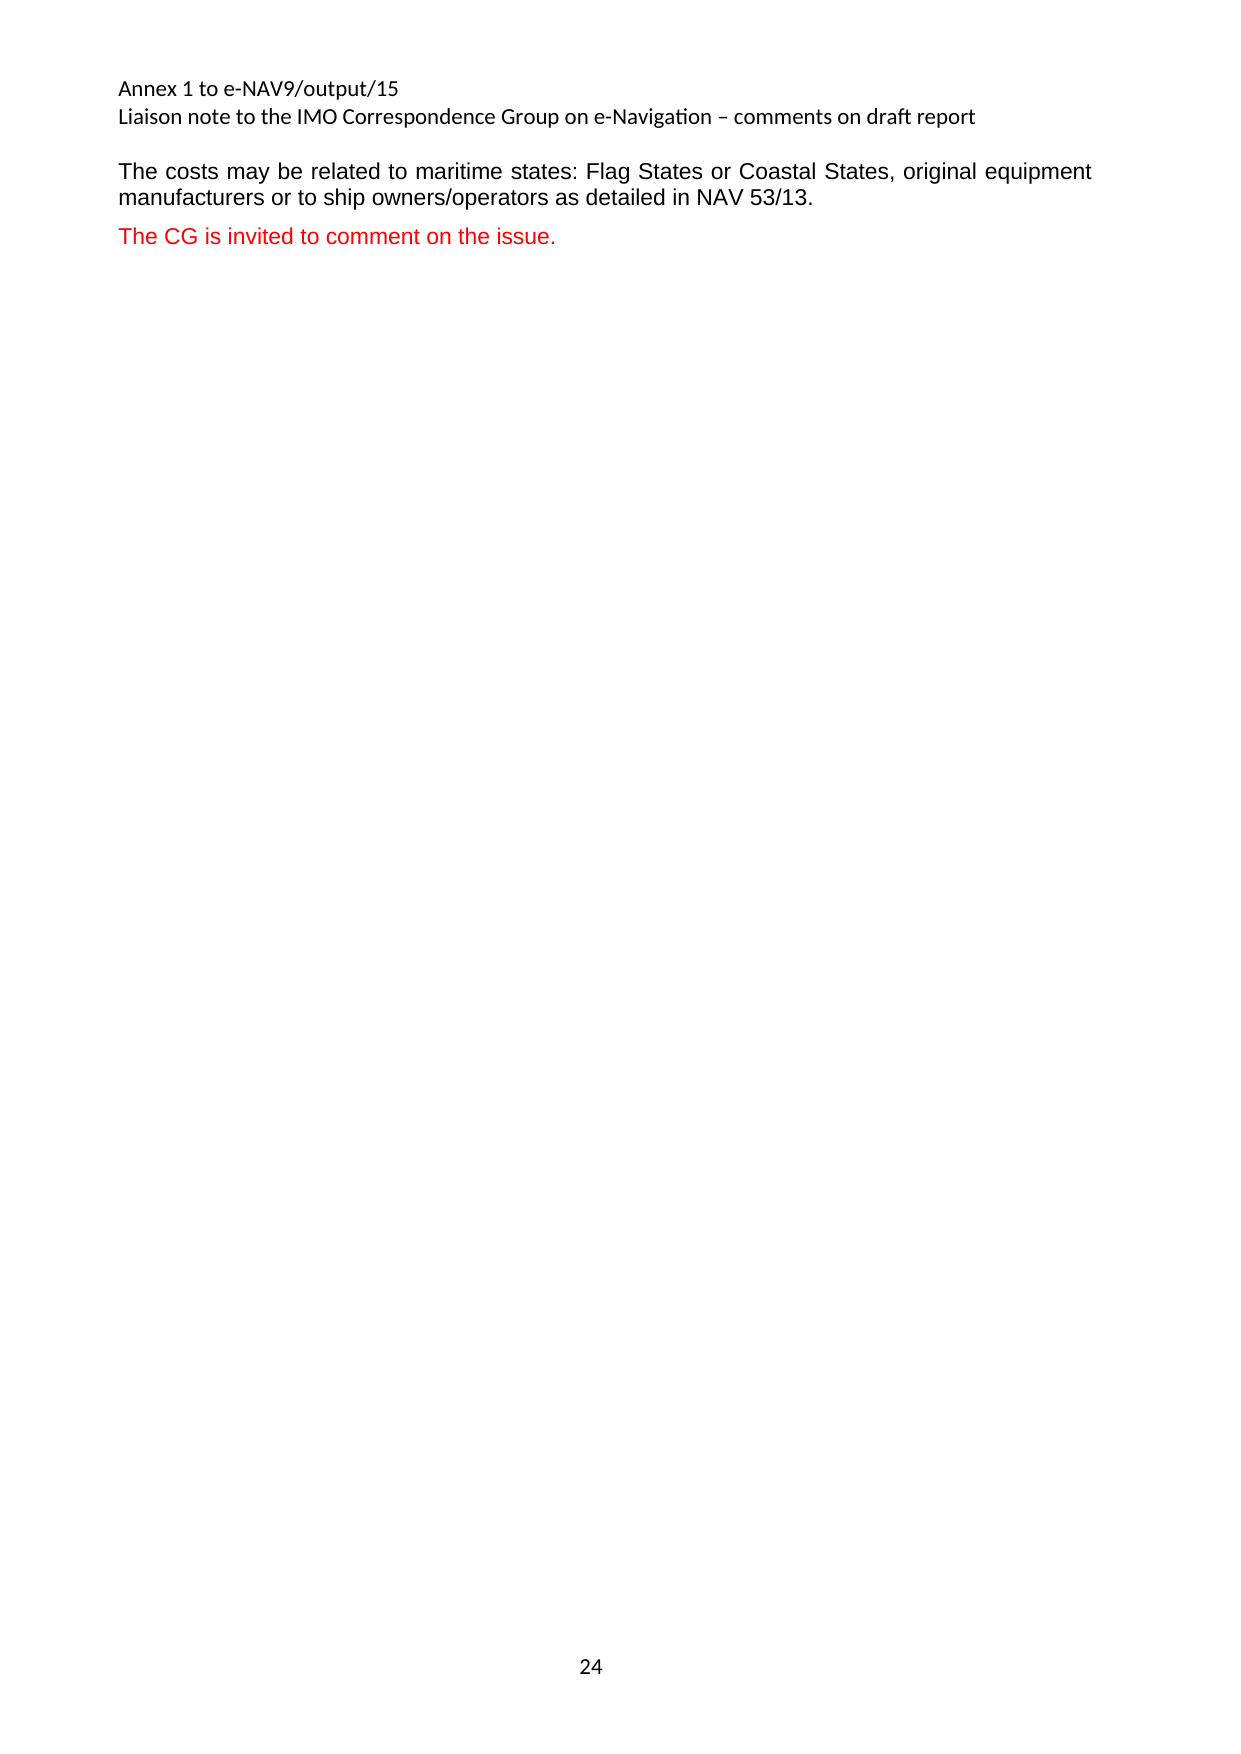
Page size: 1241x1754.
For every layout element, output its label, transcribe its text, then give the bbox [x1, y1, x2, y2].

text The CG is invited to comment on the issue. [118, 223, 1093, 249]
text The costs may be related to maritime states: Flag States or Coastal States, original equipment manufacturers or to ship owners/operators as detailed in NAV 53/13. [118, 158, 1093, 211]
